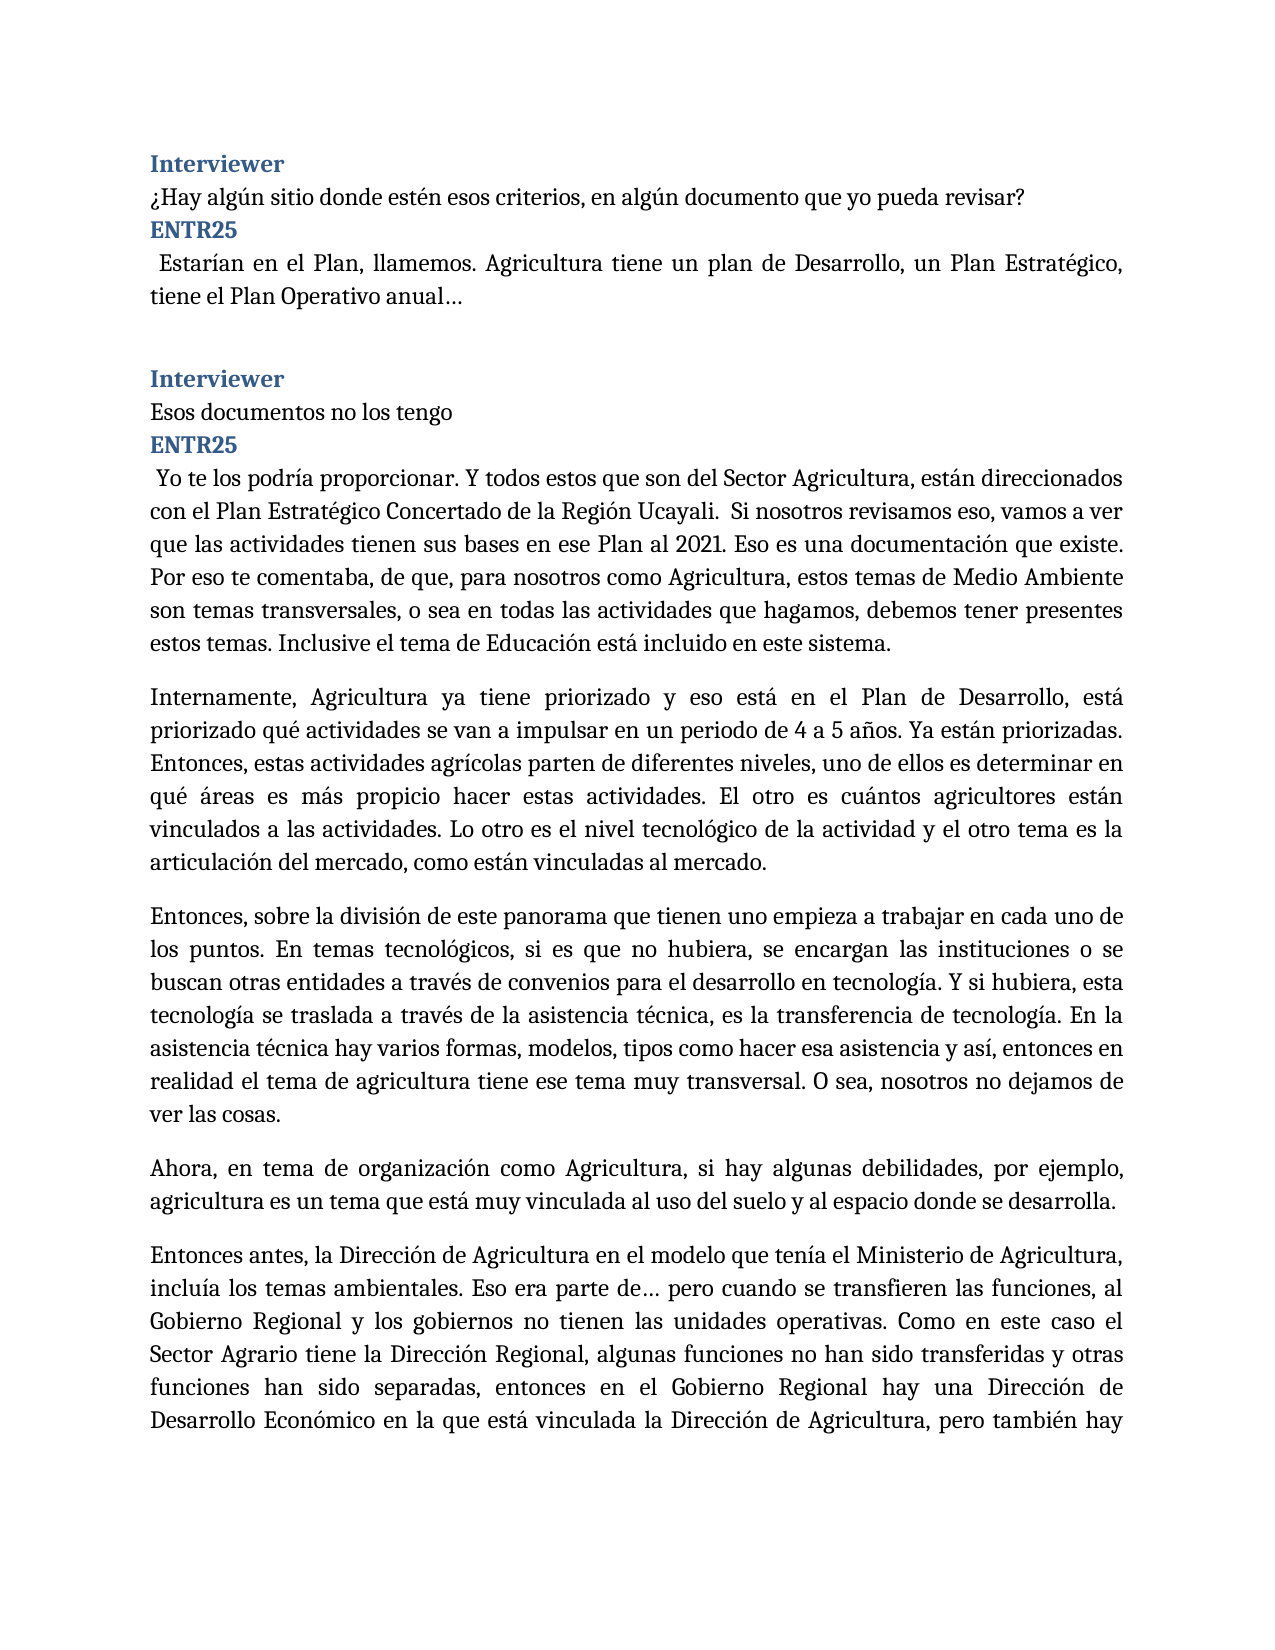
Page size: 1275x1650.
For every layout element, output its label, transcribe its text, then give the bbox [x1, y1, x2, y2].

text ENTR25 Estarían en el Plan, llamemos. Agricultura tiene un plan de Desarrollo, un Plan Estratégico, tiene el Plan Operativo anual… [150, 216, 1125, 311]
text ENTR25 Yo te los podría proporcionar. Y todos estos que son del Sector Agricultura, están direccionados con el Plan Estratégico Concertado de la Región Ucayali. Si nosotros revisamos eso, vamos a ver que las actividades tienen sus bases en ese Plan al 2021. Eso es una documentación que existe. Por eso te comentaba, de que, para nosotros como Agricultura, estos temas de Medio Ambiente son temas transversales, o sea en todas las actividades que hagamos, debemos tener presentes estos temas. Inclusive el tema de Educación está incluido en este sistema. [150, 431, 1125, 658]
text Internamente, Agricultura ya tiene priorizado y eso está en el Plan de Desarrollo, está priorizado qué actividades se van a impulsar en un periodo de 4 a 5 años. Ya están priorizadas. Entonces, estas actividades agrícolas parten de diferentes niveles, uno de ellos es determinar en qué áreas es más propicio hacer estas actividades. El otro es cuántos agricultores están vinculados a las actividades. Lo otro es el nivel tecnológico de la actividad y el otro tema es la articulación del mercado, como están vinculadas al mercado. [150, 683, 1125, 877]
text Entonces, sobre la división de este panorama que tienen uno empieza a trabajar en cada uno de los puntos. En temas tecnológicos, si es que no hubiera, se encargan las instituciones o se buscan otras entidades a través de convenios para el desarrollo en tecnología. Y si hubiera, esta tecnología se traslada a través de la asistencia técnica, es la transferencia de tecnología. En la asistencia técnica hay varios formas, modelos, tipos como hacer esa asistencia y así, entonces en realidad el tema de agricultura tiene ese tema muy transversal. O sea, nosotros no dejamos de ver las cosas. [150, 902, 1125, 1129]
subtitle Interviewer ¿Hay algún sitio donde estén esos criterios, en algún documento que yo pueda revisar? [150, 150, 1125, 212]
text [150, 1241, 1125, 1435]
subtitle Interviewer Esos documentos no los tengo [150, 365, 1125, 427]
text Ahora, en tema de organización como Agricultura, si hay algunas debilidades, por ejemplo, agricultura es un tema que está muy vinculada al uso del suelo y al espacio donde se desarrolla. [150, 1154, 1125, 1216]
